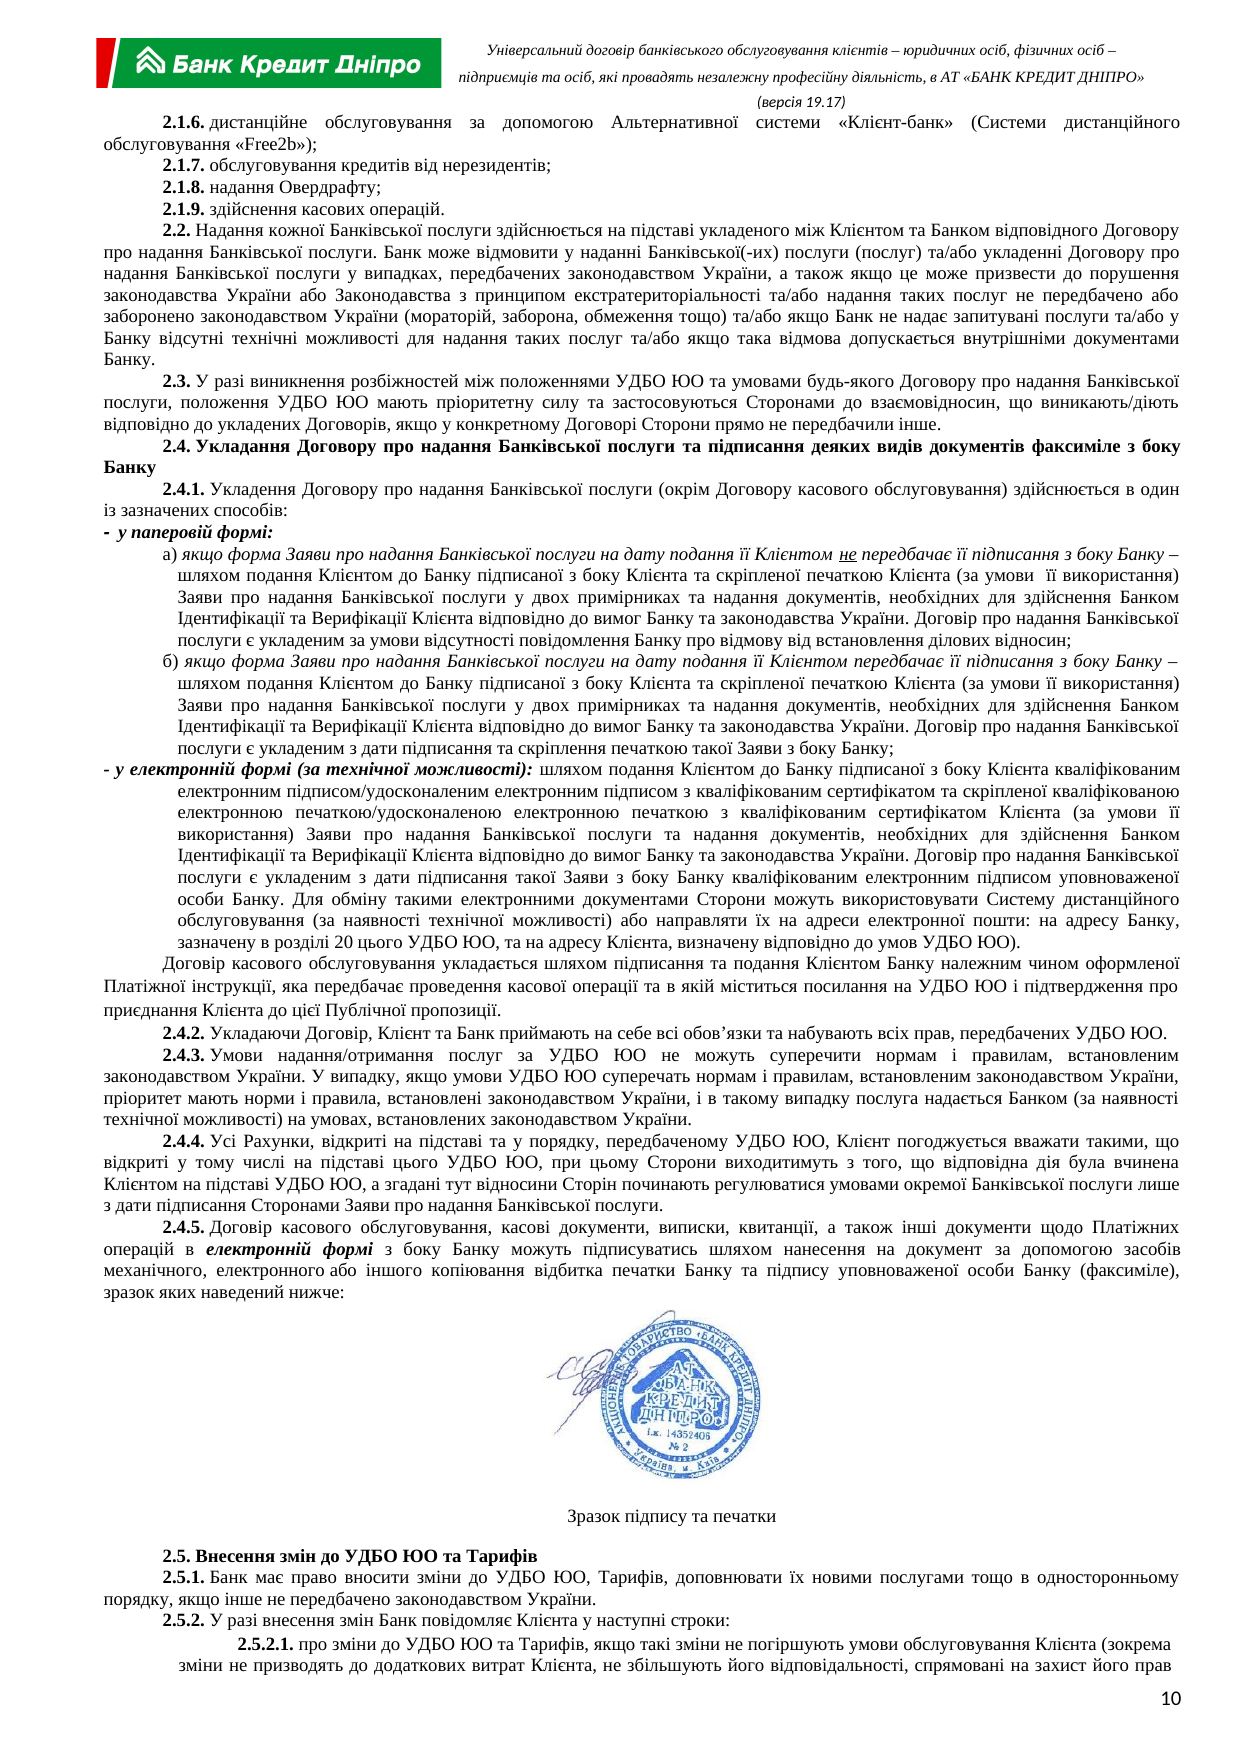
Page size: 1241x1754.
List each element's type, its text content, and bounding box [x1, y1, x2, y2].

list - у електронній формі (за технічної можливості): шляхом подання Клієнтом до Банку підписаної з боку Клієнта кваліфікованим електронним підписом/удосконаленим електронним підписом з кваліфікованим сертифікатом та скріпленої кваліфікованою електронною печаткою/удосконаленою електронною печаткою з кваліфікованим сертифікатом Клієнта (за умови її використання) Заяви про надання Банківської послуги та надання документів, необхідних для здійснення Банком Ідентифікації та Верифікації Клієнта відповідно до вимог Банку та законодавства України. Договір про надання Банківської послуги є укладеним з дати підписання такої Заяви з боку Банку кваліфікованим електронним підписом уповноваженої особи Банку. Для обміну такими електронними документами Сторони можуть використовувати Систему дистанційного обслуговування (за наявності технічної можливості) або направляти їх на адреси електронної пошти: на адресу Банку, зазначену в розділі 20 цього УДБО ЮО, та на адресу Клієнта, визначену відповідно до умов УДБО ЮО). [103, 758, 1181, 952]
list Внесення змін до УДБО ЮО та Тарифів [103, 1544, 1181, 1566]
list Укладання Договору про надання Банківської послуги та підписання деяких видів документів факсиміле з боку Банку [103, 434, 1181, 478]
text Зразок підпису та печатки [103, 1505, 1181, 1526]
list обслуговування кредитів від нерезидентів; [103, 154, 1181, 176]
list у паперовій формі: [103, 521, 1181, 542]
list У разі виникнення розбіжностей між положеннями УДБО ЮО та умовами будь-якого Договору про надання Банківської послуги, положення УДБО ЮО мають пріоритетну силу та застосовуються Сторонами до взаємовідносин, що виникають/діють відповідно до укладених Договорів, якщо у конкретному Договорі Сторони прямо не передбачили інше. [103, 370, 1181, 434]
list Договір касового обслуговування, касові документи, виписки, квитанції, а також інші документи щодо Платіжних операцій в електронній формі з боку Банку можуть підписуватись шляхом нанесення на документ за допомогою засобів механічного, електронного або іншого копіювання відбитка печатки Банку та підпису уповноваженої особи Банку (факсиміле), зразок яких наведений нижче: [103, 1216, 1181, 1302]
picture [96, 38, 442, 88]
list Усі Рахунки, відкриті на підставі та у порядку, передбаченому УДБО ЮО, Клієнт погоджується вважати такими, що відкриті у тому числі на підставі цього УДБО ЮО, при цьому Сторони виходитимуть з того, що відповідна дія була вчинена Клієнтом на підставі УДБО ЮО, а згадані тут відносини Сторін починають регулюватися умовами окремої Банківської послуги лише з дати підписання Сторонами Заяви про надання Банківської послуги. [103, 1130, 1181, 1216]
list здійснення касових операцій. [103, 197, 1181, 219]
list надання Овердрафту; [103, 176, 1181, 197]
list У разі внесення змін Банк повідомляє Клієнта у наступні строки: [103, 1609, 1181, 1631]
text Договір касового обслуговування укладається шляхом підписання та подання Клієнтом Банку належним чином оформленої Платіжної інструкції, яка передбачає проведення касової операції та в якій міститься посилання на УДБО ЮО і підтвердження про приєднання Клієнта до цієї Публічної пропозиції. [103, 952, 1181, 1020]
list Умови надання/отримання послуг за УДБО ЮО не можуть суперечити нормам і правилам, встановленим законодавством України. У випадку, якщо умови УДБО ЮО суперечать нормам і правилам, встановленим законодавством України, пріоритет мають норми і правила, встановлені законодавством України, і в такому випадку послуга надається Банком (за наявності технічної можливості) на умовах, встановлених законодавством України. [103, 1043, 1181, 1130]
list Надання кожної Банківської послуги здійснюється на підставі укладеного між Клієнтом та Банком відповідного Договору про надання Банківської послуги. Банк може відмовити у наданні Банківської(-их) послуги (послуг) та/або укладенні Договору про надання Банківської послуги у випадках, передбачених законодавством України, а також якщо це може призвести до порушення законодавства України або Законодавства з принципом екстратериторіальності та/або надання таких послуг не передбачено або заборонено законодавством України (мораторій, заборона, обмеження тощо) та/або якщо Банк не надає запитувані послуги та/або у Банку відсутні технічні можливості для надання таких послуг та/або якщо така відмова допускається внутрішніми документами Банку. [103, 219, 1181, 370]
list а) якщо форма Заяви про надання Банківської послуги на дату подання її Клієнтом не передбачає її підписання з боку Банку – шляхом подання Клієнтом до Банку підписаної з боку Клієнта та скріпленої печаткою Клієнта (за умови її використання) Заяви про надання Банківської послуги у двох примірниках та надання документів, необхідних для здійснення Банком Ідентифікації та Верифікації Клієнта відповідно до вимог Банку та законодавства України. Договір про надання Банківської послуги є укладеним за умови відсутності повідомлення Банку про відмову від встановлення ділових відносин; [162, 542, 1181, 650]
list дистанційне обслуговування за допомогою Альтернативної системи «Клієнт-банк» (Системи дистанційного обслуговування «Free2b»); [103, 85, 1181, 154]
list б) якщо форма Заяви про надання Банківської послуги на дату подання її Клієнтом передбачає її підписання з боку Банку – шляхом подання Клієнтом до Банку підписаної з боку Клієнта та скріпленої печаткою Клієнта (за умови її використання) Заяви про надання Банківської послуги у двох примірниках та надання документів, необхідних для здійснення Банком Ідентифікації та Верифікації Клієнта відповідно до вимог Банку та законодавства України. Договір про надання Банківської послуги є укладеним з дати підписання та скріплення печаткою такої Заяви з боку Банку; [162, 650, 1181, 758]
list Укладення Договору про надання Банківської послуги (окрім Договору касового обслуговування) здійснюється в один із зазначених способів: [103, 478, 1181, 521]
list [178, 1632, 1173, 1676]
list Укладаючи Договір, Клієнт та Банк приймають на себе всі обов’язки та набувають всіх прав, передбачених УДБО ЮО. [103, 1022, 1181, 1043]
picture [530, 1302, 814, 1486]
list Банк має право вносити зміни до УДБО ЮО, Тарифів, доповнювати їх новими послугами тощо в односторонньому порядку, якщо інше не передбачено законодавством України. [103, 1566, 1181, 1609]
